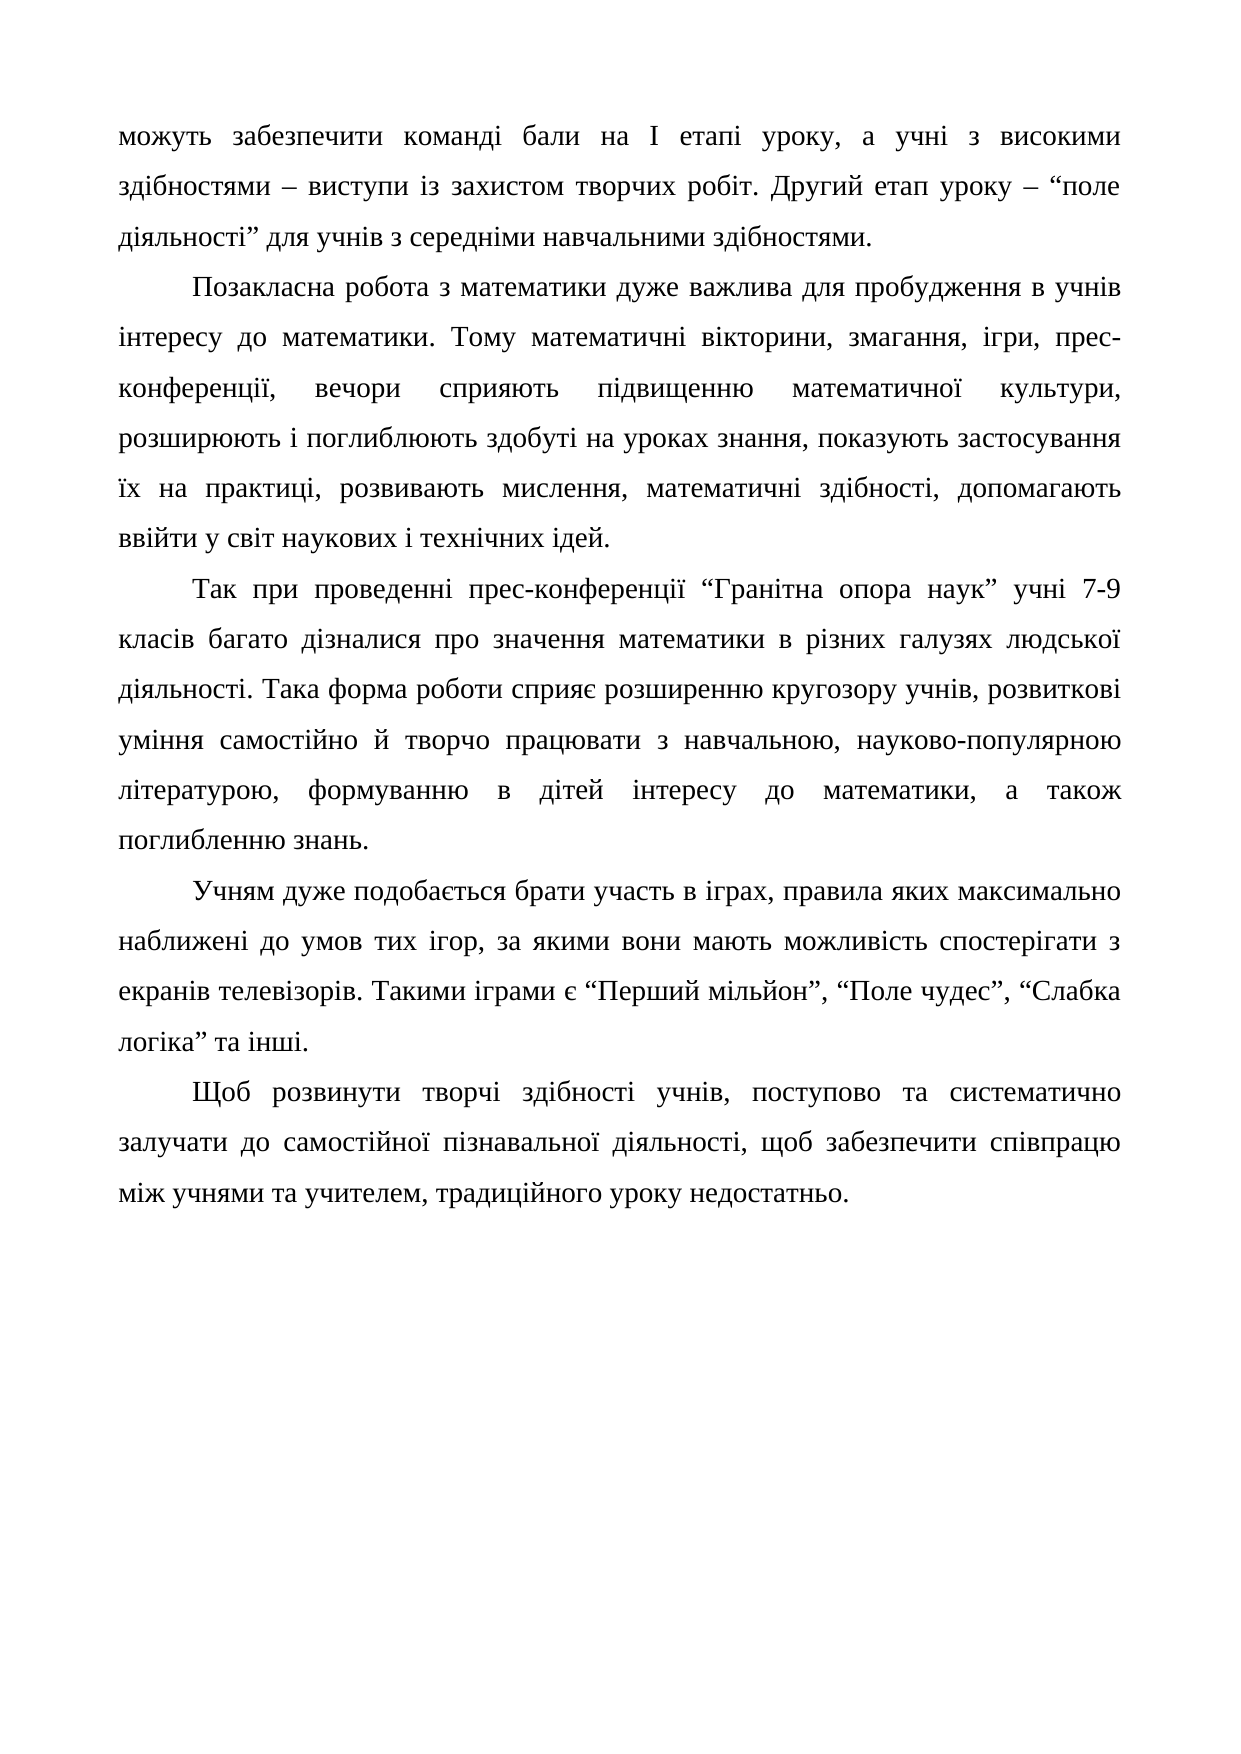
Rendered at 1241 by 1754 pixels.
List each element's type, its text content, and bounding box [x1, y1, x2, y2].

text Позакласна робота з математики дуже важлива для пробудження в учнів інтересу до математики. Тому математичні вікторини, змагання, ігри, прес-конференції, вечори сприяють підвищенню математичної культури, розширюють і поглиблюють здобуті на уроках знання, показують застосування їх на практиці, розвивають мислення, математичні здібності, допомагають ввійти у світ наукових і технічних ідей. [118, 269, 1122, 554]
text Так при проведенні прес-конференції “Гранітна опора наук” учні 7-9 класів багато дізналися про значення математики в різних галузях людської діяльності. Така форма роботи сприяє розширенню кругозору учнів, розвиткові уміння самостійно й творчо працювати з навчальною, науково-популярною літературою, формуванню в дітей інтересу до математики, а також поглибленню знань. [118, 571, 1122, 856]
text Щоб розвинути творчі здібності учнів, поступово та систематично залучати до самостійної пізнавальної діяльності, щоб забезпечити співпрацю між учнями та учителем, традиційного уроку недостатньо. [118, 1074, 1122, 1208]
text Учням дуже подобається брати участь в іграх, правила яких максимально наближені до умов тих ігор, за якими вони мають можливість спостерігати з екранів телевізорів. Такими іграми є “Перший мільйон”, “Поле чудес”, “Слабка логіка” та інші. [118, 873, 1122, 1057]
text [118, 118, 1122, 252]
